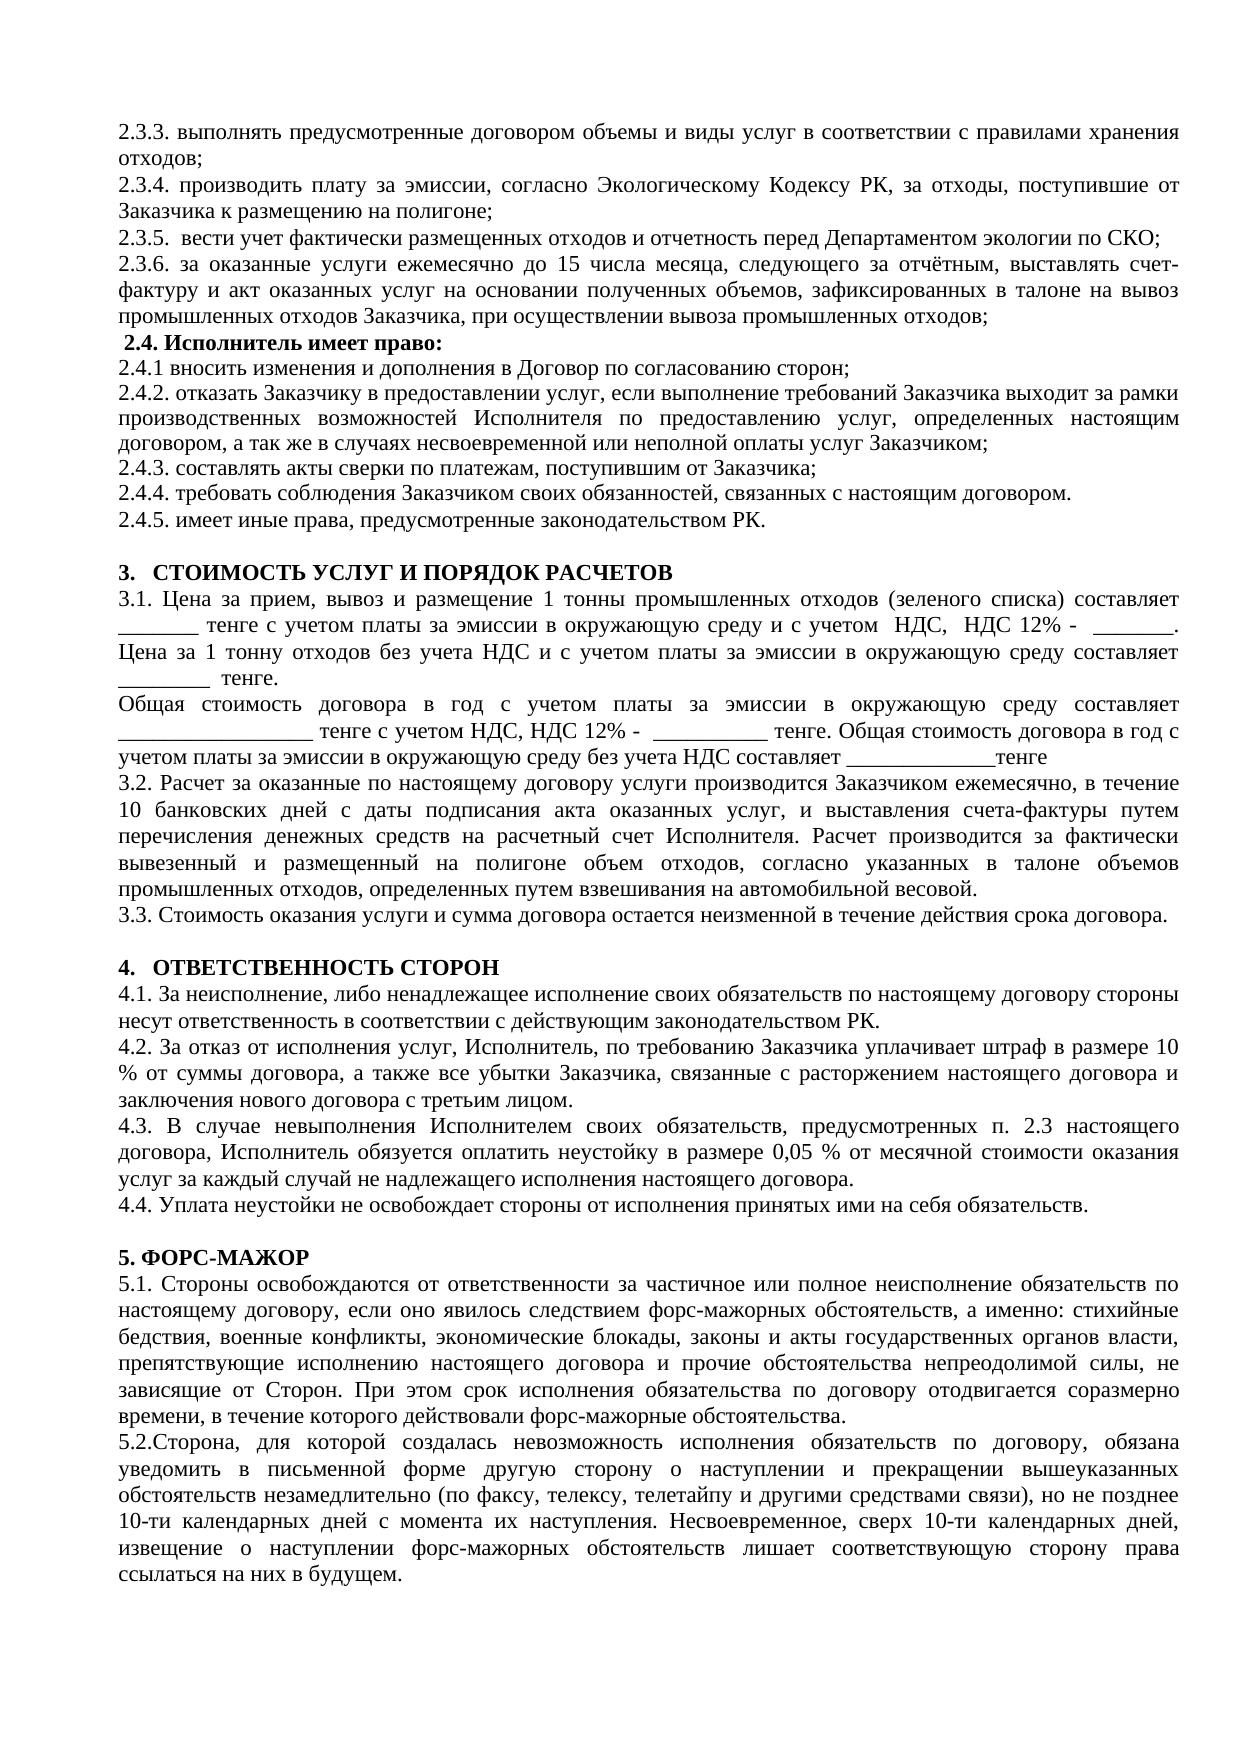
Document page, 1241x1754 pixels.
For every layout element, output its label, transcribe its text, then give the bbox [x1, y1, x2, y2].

text 2.3.6. за оказанные услуги ежемесячно до 15 числа месяца, следующего за отчётным, выставлять счет-фактуру и акт оказанных услуг на основании полученных объемов, зафиксированных в талоне на вывоз промышленных отходов Заказчика, при осуществлении вывоза промышленных отходов; [118, 250, 1181, 329]
text 3.3. Стоимость оказания услуги и сумма договора остается неизменной в течение действия срока договора. [118, 901, 1181, 928]
text 3.2. Расчет за оказанные по настоящему договору услуги производится Заказчиком ежемесячно, в течение 10 банковских дней с даты подписания акта оказанных услуг, и выставления счета-фактуры путем перечисления денежных средств на расчетный счет Исполнителя. Расчет производится за фактически вывезенный и размещенный на полигоне объем отходов, согласно указанных в талоне объемов промышленных отходов, определенных путем взвешивания на автомобильной весовой. [118, 769, 1181, 901]
text 2.3.4. производить плату за эмиссии, согласно Экологическому Кодексу РК, за отходы, поступившие от Заказчика к размещению на полигоне; [118, 171, 1181, 223]
text Общая стоимость договора в год с учетом платы за эмиссии в окружающую среду составляет _________________ тенге с учетом НДС, НДС 12% - __________ тенге. Общая стоимость договора в год с учетом платы за эмиссии в окружающую среду без учета НДС составляет _____________тенге [118, 690, 1181, 769]
text 5.2.Сторона, для которой создалась невозможность исполнения обязательств по договору, обязана уведомить в письменной форме другую сторону о наступлении и прекращении вышеуказанных обстоятельств незамедлительно (по факсу, телексу, телетайпу и другими средствами связи), но не позднее 10-ти календарных дней с момента их наступления. Несвоевременное, сверх 10-ти календарных дней, извещение о наступлении форс-мажорных обстоятельств лишает соответствующую сторону права ссылаться на них в будущем. [118, 1428, 1181, 1586]
text 3.1. Цена за прием, вывоз и размещение 1 тонны промышленных отходов (зеленого списка) составляет _______ тенге с учетом платы за эмиссии в окружающую среду и с учетом НДС, НДС 12% - _______. Цена за 1 тонну отходов без учета НДС и с учетом платы за эмиссии в окружающую среду составляет ________ тенге. [118, 585, 1181, 690]
text 2.4.5. имеет иные права, предусмотренные законодательством РК. [118, 506, 1181, 532]
text 4. ОТВЕТСТВЕННОСТЬ СТОРОН [118, 954, 1181, 980]
text 4.2. За отказ от исполнения услуг, Исполнитель, по требованию Заказчика уплачивает штраф в размере 10 % от суммы договора, а также все убытки Заказчика, связанные с расторжением настоящего договора и заключения нового договора с третьим лицом. [118, 1033, 1181, 1112]
text 4.3. В случае невыполнения Исполнителем своих обязательств, предусмотренных п. 2.3 настоящего договора, Исполнитель обязуется оплатить неустойку в размере 0,05 % от месячной стоимости оказания услуг за каждый случай не надлежащего исполнения настоящего договора. [118, 1112, 1181, 1191]
text 5. ФОРС-МАЖОР [118, 1244, 1181, 1270]
text 2.4.3. составлять акты сверки по платежам, поступившим от Заказчика; [118, 456, 1181, 481]
text 2.4.2. отказать Заказчику в предоставлении услуг, если выполнение требований Заказчика выходит за рамки производственных возможностей Исполнителя по предоставлению услуг, определенных настоящим договором, а так же в случаях несвоевременной или неполной оплаты услуг Заказчиком; [118, 380, 1181, 456]
text 2.4.4. требовать соблюдения Заказчиком своих обязанностей, связанных с настоящим договором. [118, 481, 1181, 506]
text 4.4. Уплата неустойки не освобождает стороны от исполнения принятых ими на себя обязательств. [118, 1191, 1181, 1217]
text 2.4.1 вносить изменения и дополнения в Договор по согласованию сторон; [118, 355, 1181, 380]
text 2.3.3. выполнять предусмотренные договором объемы и виды услуг в соответствии с правилами хранения отходов; [118, 118, 1181, 171]
text 2.4. Исполнитель имеет право: [118, 329, 1181, 355]
text 4.1. За неисполнение, либо ненадлежащее исполнение своих обязательств по настоящему договору стороны несут ответственность в соответствии с действующим законодательством РК. [118, 980, 1181, 1033]
text 2.3.5. вести учет фактически размещенных отходов и отчетность перед Департаментом экологии по СКО; [118, 223, 1181, 250]
text 5.1. Стороны освобождаются от ответственности за частичное или полное неисполнение обязательств по настоящему договору, если оно явилось следствием форс-мажорных обстоятельств, а именно: стихийные бедствия, военные конфликты, экономические блокады, законы и акты государственных органов власти, препятствующие исполнению настоящего договора и прочие обстоятельства непреодолимой силы, не зависящие от Сторон. При этом срок исполнения обязательства по договору отодвигается соразмерно времени, в течение которого действовали форс-мажорные обстоятельства. [118, 1270, 1181, 1428]
text 3. СТОИМОСТЬ УСЛУГ И ПОРЯДОК РАСЧЕТОВ [118, 559, 1181, 585]
